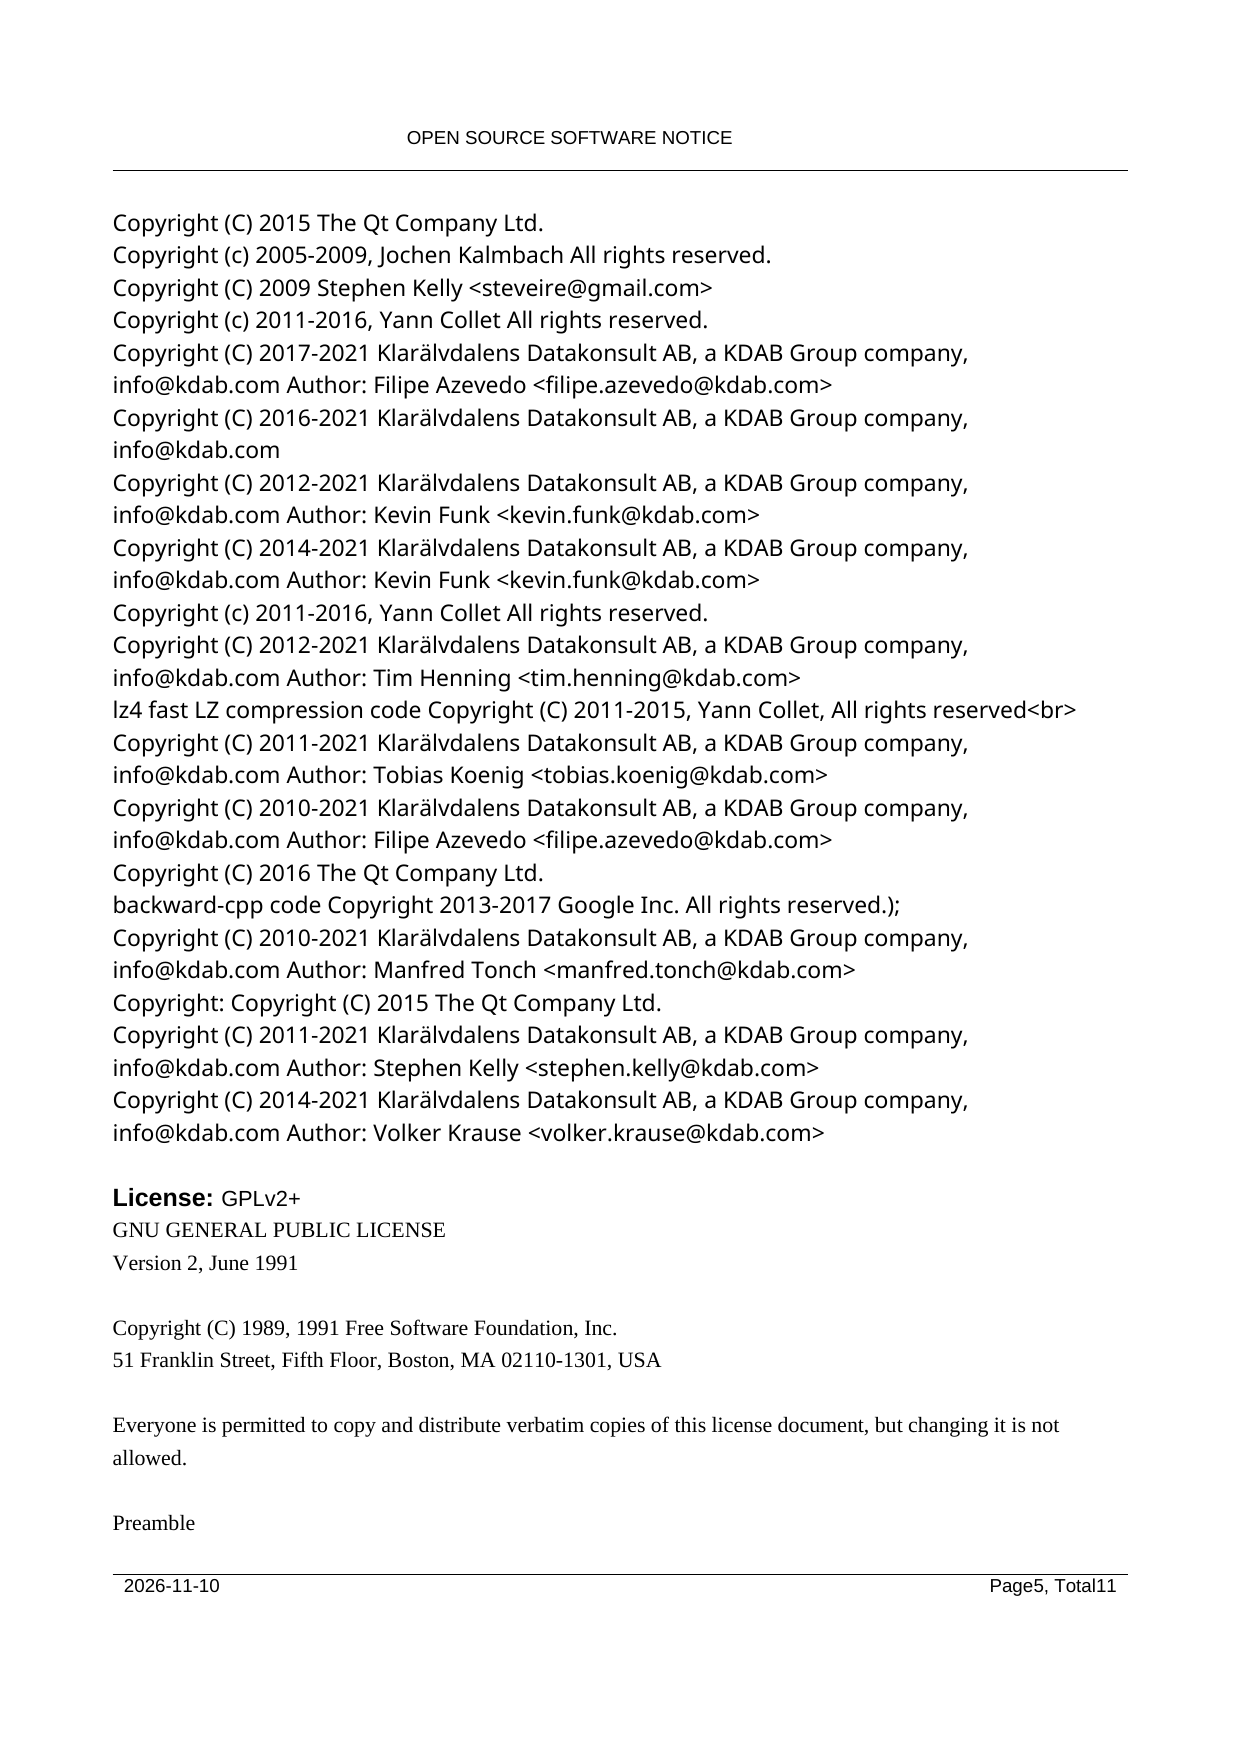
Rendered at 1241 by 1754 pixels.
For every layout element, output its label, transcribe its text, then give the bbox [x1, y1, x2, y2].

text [112, 206, 1128, 1181]
text License: GPLv2+ [112, 1181, 1128, 1214]
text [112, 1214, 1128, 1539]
